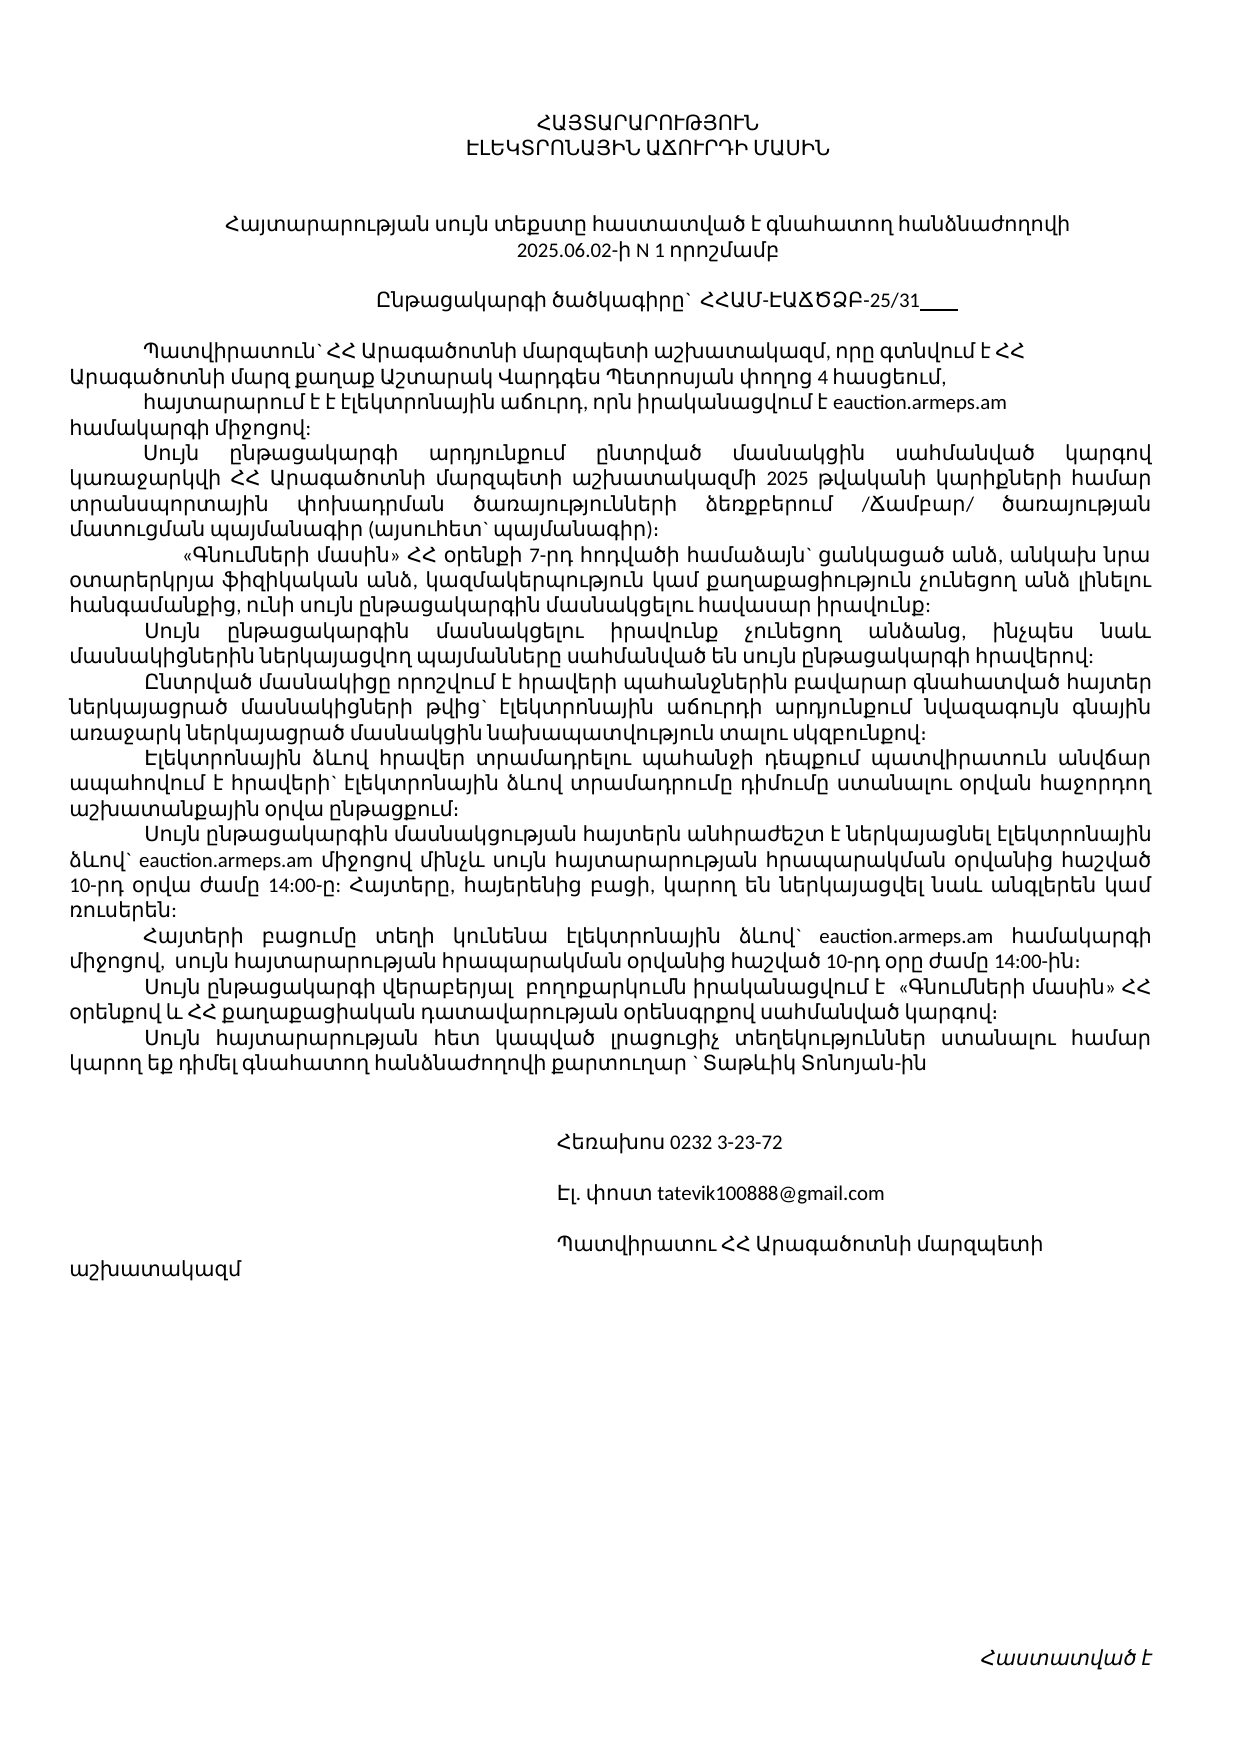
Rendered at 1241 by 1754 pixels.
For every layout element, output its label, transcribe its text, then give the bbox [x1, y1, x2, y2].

text Ընտրված մասնակիցը որոշվում է հրավերի պահանջներին բավարար գնահատված հայտեր ներկայացրած մասնակիցների թվից` էլեկտրոնային աճուրդի արդյունքում նվազագույն գնային առաջարկ ներկայացրած մասնակցին նախապատվություն տալու սկզբունքով։ [69, 669, 1152, 745]
text Սույն հայտարարության հետ կապված լրացուցիչ տեղեկություններ ստանալու համար կարող եք դիմել գնահատող հանձնաժողովի քարտուղար ` Տաթևիկ Տոնոյան-ին [69, 1025, 1152, 1076]
text Պատվիրատու ՀՀ Արագածոտնի մարզպետի աշխատակազմ [69, 1231, 1152, 1282]
text Հայտարարության սույն տեքստը հաստատված է գնահատող հանձնաժողովի [69, 211, 1152, 237]
text Հեռախոս 0232 3-23-72 [69, 1129, 1152, 1155]
text ԷԼԵԿՏՐՈՆԱՅԻՆ ԱՃՈՒՐԴԻ ՄԱՍԻՆ [69, 135, 1152, 161]
text Էլ. փոստ tatevik100888@gmail.com [69, 1180, 1152, 1206]
text հայտարարում է է էլեկտրոնային աճուրդ, որն իրականացվում է eauction.armeps.am համակարգի միջոցով: [69, 389, 1152, 440]
text Ընթացակարգի ծածկագիրը` ՀՀԱՄ-ԷԱՃԾՁԲ-25/31 [69, 288, 1152, 313]
text Սույն ընթացակարգին մասնակցության հայտերն անհրաժեշտ է ներկայացնել էլեկտրոնային ձևով` eauction.armeps.am միջոցով մինչև սույն հայտարարության հրապարակման օրվանից հաշված 10-րդ օրվա ժամը 14:00-ը: Հայտերը, հայերենից բացի, կարող են ներկայացվել նաև անգլերեն կամ ռուսերեն: [69, 821, 1152, 923]
text ՀԱՅՏԱՐԱՐՈՒԹՅՈՒՆ [69, 110, 1152, 135]
text Էլեկտրոնային ձևով հրավեր տրամադրելու պահանջի դեպքում պատվիրատուն անվճար ապահովում է հրավերի` էլեկտրոնային ձևով տրամադրումը դիմումը ստանալու օրվան հաջորդող աշխատանքային օրվա ընթացքում։ [69, 745, 1152, 821]
text Սույն ընթացակարգի արդյունքում ընտրված մասնակցին սահմանված կարգով կառաջարկվի ՀՀ Արագածոտնի մարզպետի աշխատակազմի 2025 թվականի կարիքների համար տրանսպորտային փոխադրման ծառայությունների ձեռքբերում /Ճամբար/ ծառայության մատուցման պայմանագիր (այսուհետ` պայմանագիր)։ [69, 440, 1152, 542]
text Հայտերի բացումը տեղի կունենա էլեկտրոնային ձևով` eauction.armeps.am համակարգի միջոցով, սույն հայտարարության հրապարակման օրվանից հաշված 10-րդ օրը ժամը 14:00-ին։ [69, 923, 1152, 974]
text Սույն ընթացակարգին մասնակցելու իրավունք չունեցող անձանց, ինչպես նաև մասնակիցներին ներկայացվող պայմանները սահմանված են սույն ընթացակարգի հրավերով: [69, 618, 1152, 669]
text 2025.06.02 -ի N 1 որոշմամբ [69, 237, 1152, 262]
text Սույն ընթացակարգի վերաբերյալ բողոքարկումն իրականացվում է «Գնումների մասին» ՀՀ օրենքով և ՀՀ քաղաքացիական դատավարության օրենսգրքով սահմանված կարգով։ [69, 974, 1152, 1025]
text Հաստատված է [69, 1646, 1152, 1671]
text «Գնումների մասին» ՀՀ օրենքի 7-րդ հոդվածի համաձայն` ցանկացած անձ, անկախ նրա օտարերկրյա ֆիզիկական անձ, կազմակերպություն կամ քաղաքացիություն չունեցող անձ լինելու հանգամանքից, ունի սույն ընթացակարգին մասնակցելու հավասար իրավունք: [69, 542, 1152, 618]
text Պատվիրատուն` ՀՀ Արագածոտնի մարզպետի աշխատակազմ, որը գտնվում է ՀՀ Արագածոտնի մարզ քաղաք Աշտարակ Վարդգես Պետրոսյան փողոց 4 հասցեում, [69, 338, 1152, 389]
